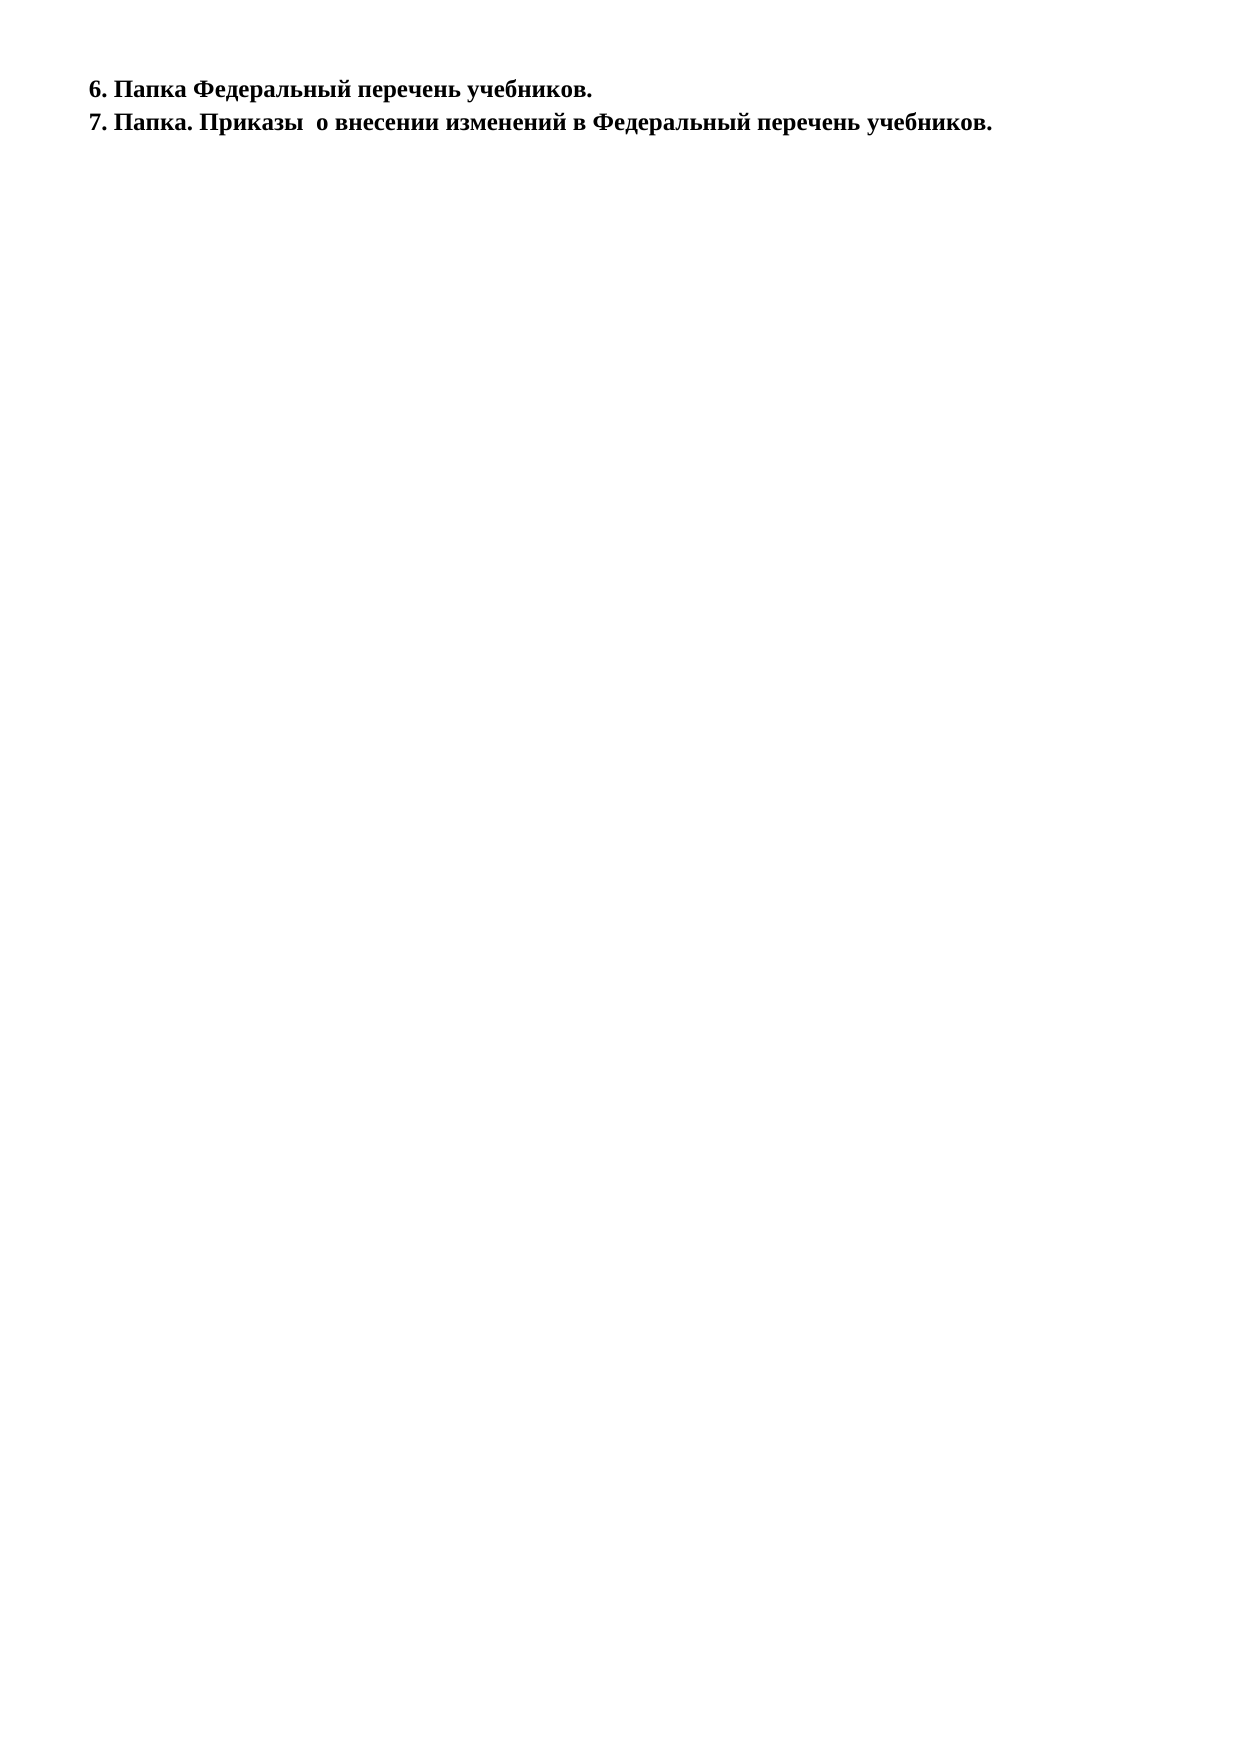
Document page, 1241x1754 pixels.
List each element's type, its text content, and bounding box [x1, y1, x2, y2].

text 7. Папка. Приказы о внесении изменений в Федеральный перечень учебников. [88, 107, 1152, 136]
text 6. Папка Федеральный перечень учебников. [88, 74, 1152, 103]
